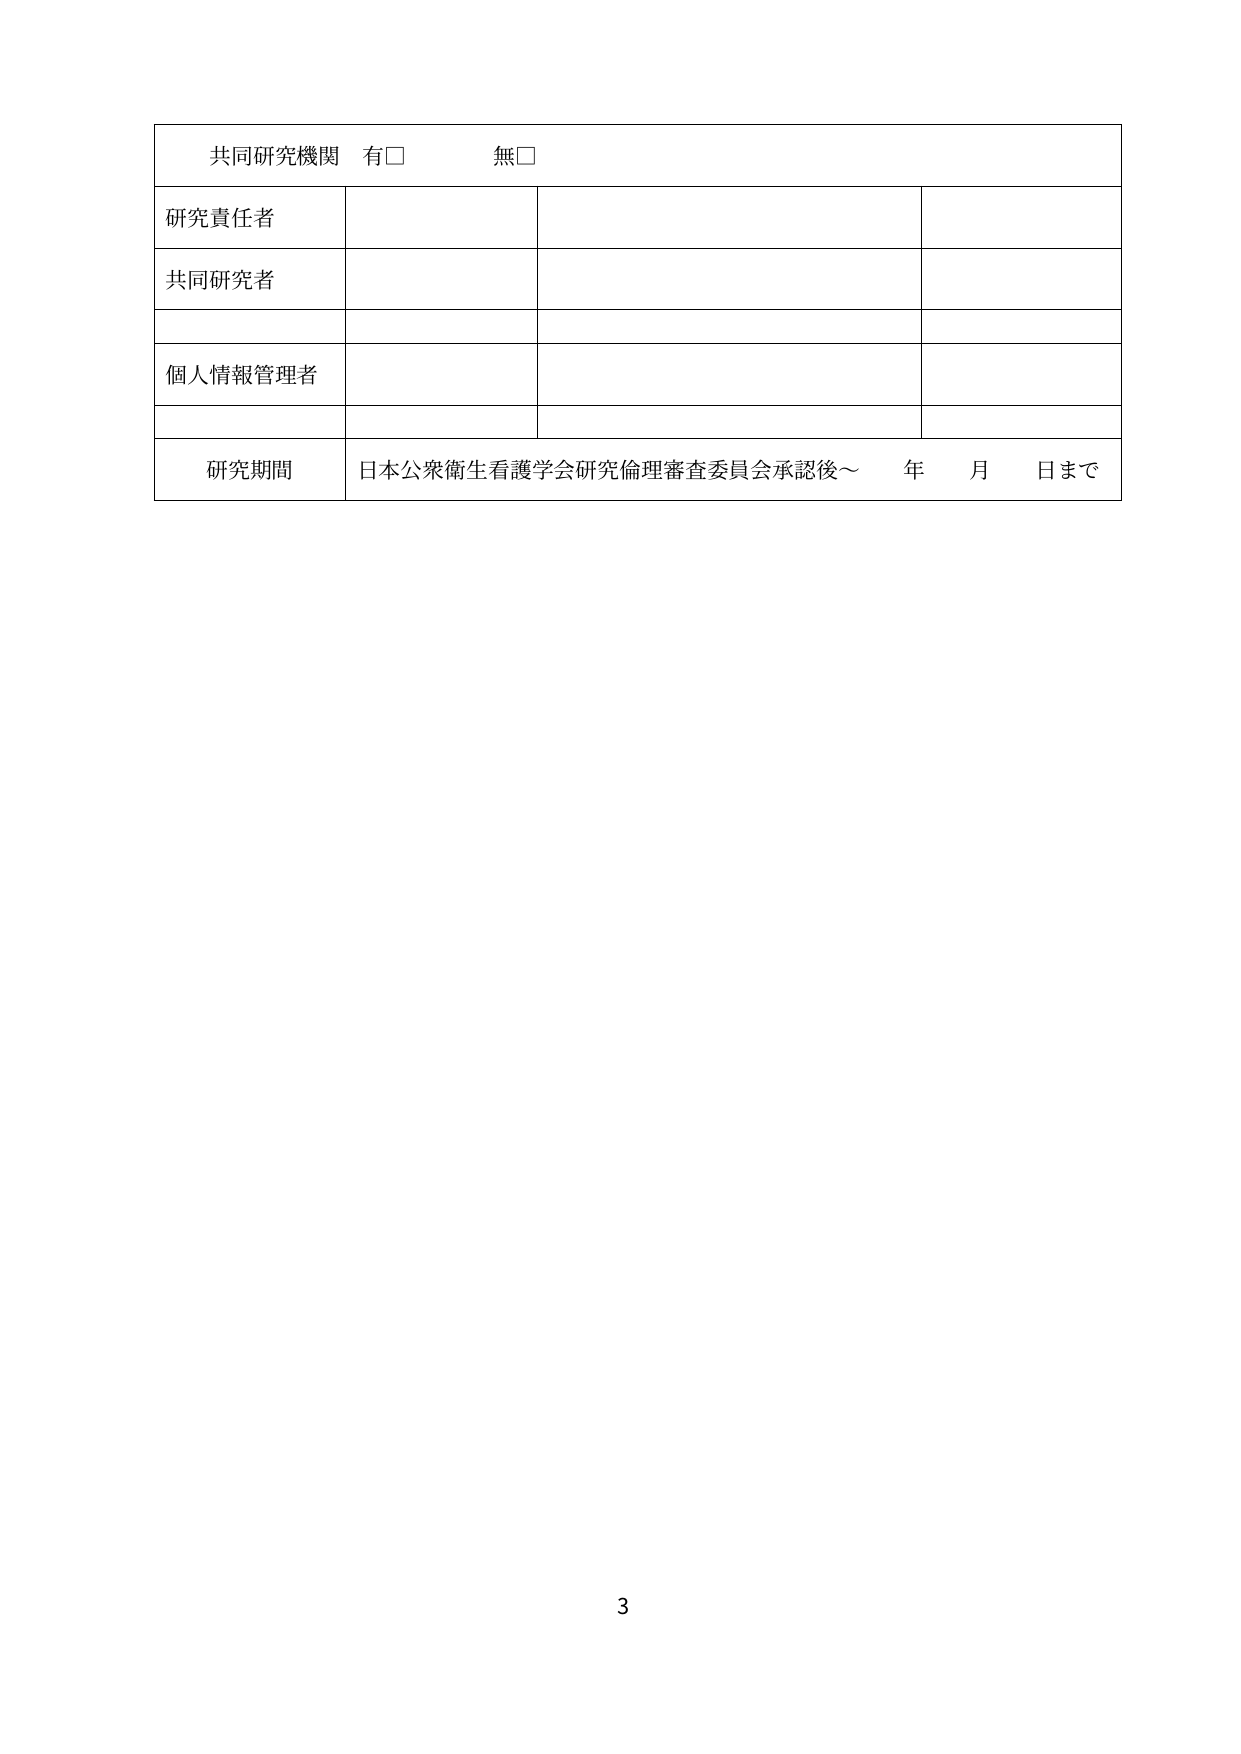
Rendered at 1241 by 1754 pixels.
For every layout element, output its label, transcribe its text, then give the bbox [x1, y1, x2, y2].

table_cell [922, 249, 1121, 309]
table_cell 共同研究者 [155, 249, 345, 309]
table_cell 日本公衆衛生看護学会研究倫理審査委員会承認後～ 年 月 日まで [346, 439, 1121, 500]
table_cell [922, 310, 1121, 343]
table_cell [346, 249, 537, 309]
table_cell [538, 310, 921, 343]
table_cell [538, 406, 921, 438]
table_cell [155, 406, 345, 438]
table_cell [538, 187, 921, 247]
table_cell 個人情報管理者 [155, 344, 345, 404]
table_cell [922, 344, 1121, 404]
table_cell [346, 187, 537, 247]
table_cell [346, 344, 537, 404]
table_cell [155, 125, 1121, 186]
table_cell [922, 406, 1121, 438]
table_cell [346, 406, 537, 438]
table_cell 研究期間 [155, 439, 345, 500]
table_cell [922, 187, 1121, 247]
table_cell [155, 310, 345, 343]
table_cell 研究責任者 [155, 187, 345, 247]
table_cell [538, 344, 921, 404]
table_cell [346, 310, 537, 343]
table_cell [538, 249, 921, 309]
